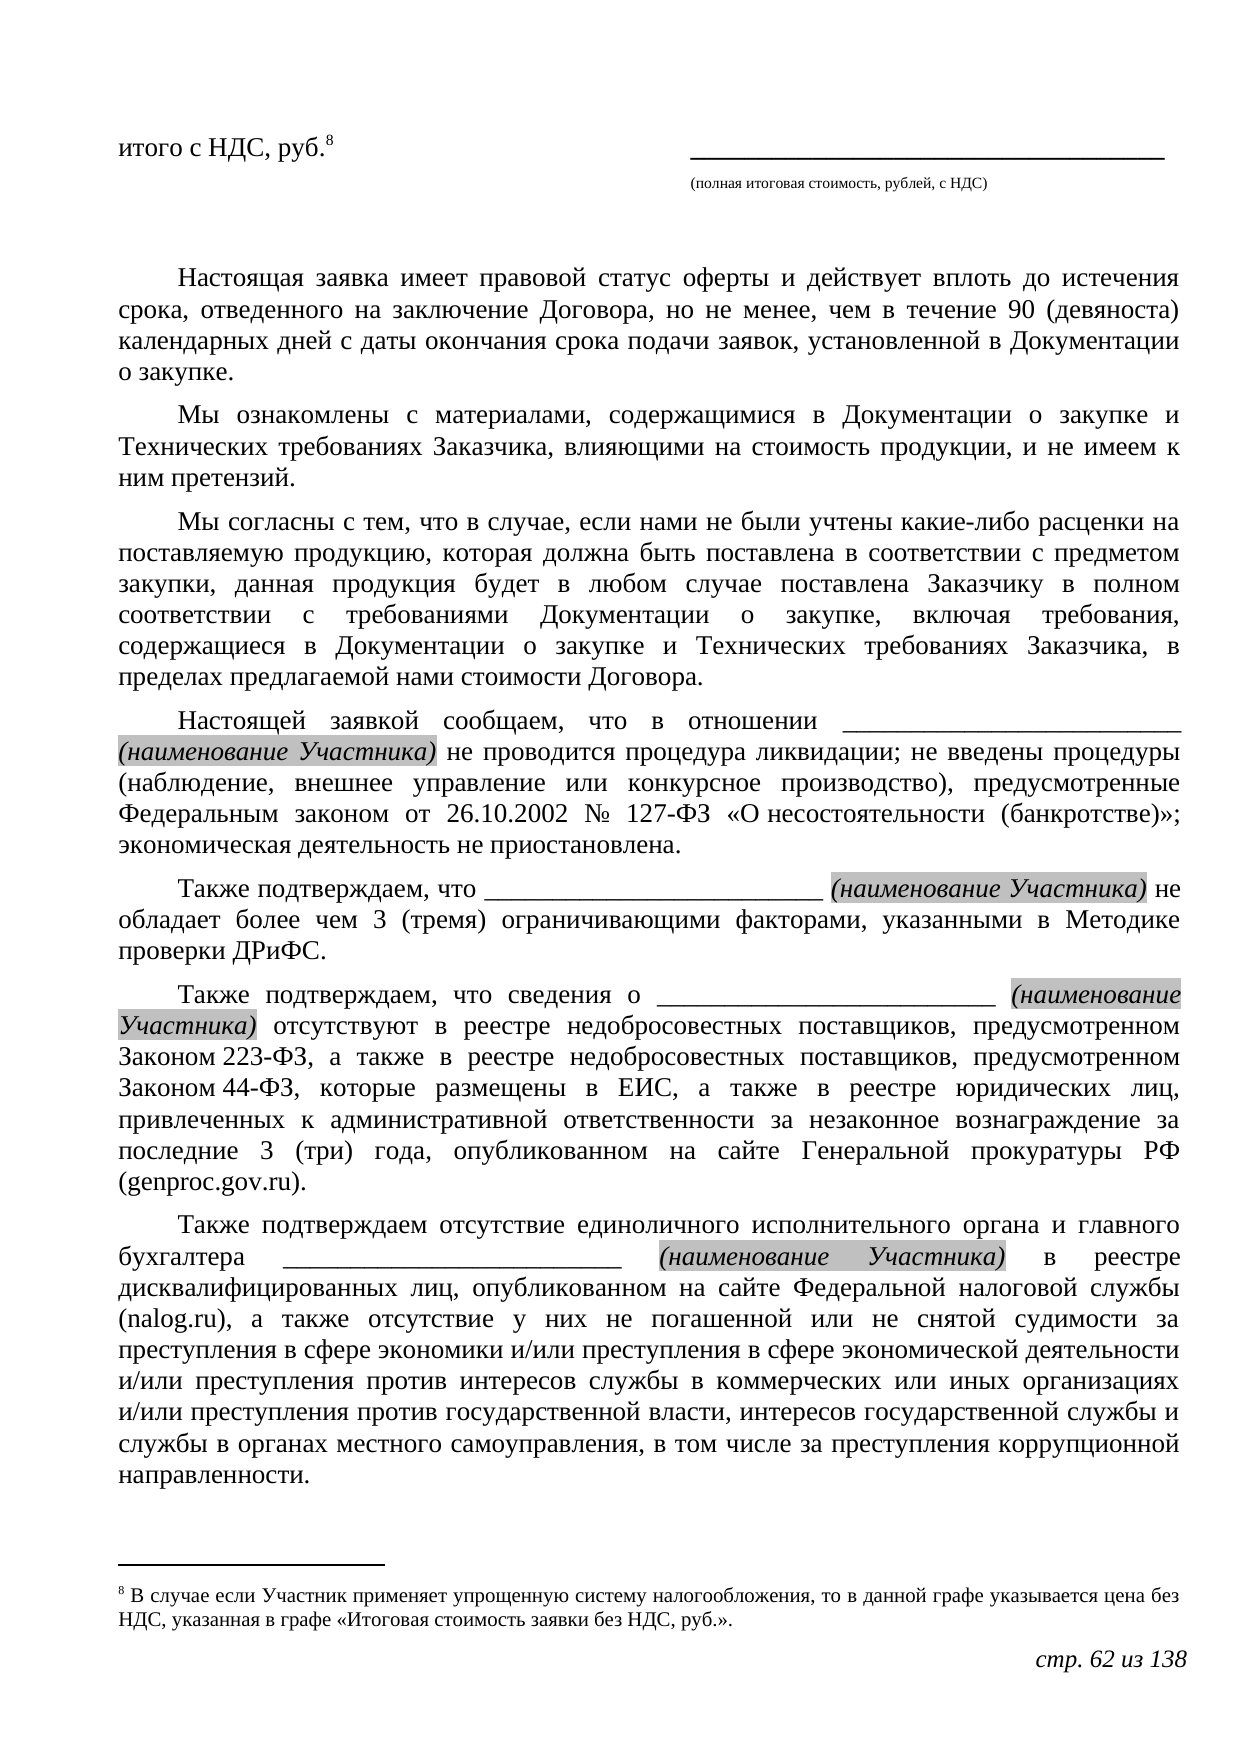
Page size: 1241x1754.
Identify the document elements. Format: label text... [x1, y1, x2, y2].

text Также подтверждаем, что _________________________ (наименование Участника) не обладает более чем 3 (тремя) ограничивающими факторами, указанными в Методике проверки ДРиФС. [118, 872, 1181, 966]
text Мы согласны с тем, что в случае, если нами не были учтены какие-либо расценки на поставляемую продукцию, которая должна быть поставлена в соответствии с предметом закупки, данная продукция будет в любом случае поставлена Заказчику в полном соответствии с требованиями Документации о закупке, включая требования, содержащиеся в Документации о закупке и Технических требованиях Заказчика, в пределах предлагаемой нами стоимости Договора. [118, 504, 1181, 691]
text Также подтверждаем отсутствие единоличного исполнительного органа и главного бухгалтера _________________________ (наименование Участника) в реестре дисквалифицированных лиц, опубликованном на сайте Федеральной налоговой службы (nalog.ru), а также отсутствие у них не погашенной или не снятой судимости за преступления в сфере экономики и/или преступления в сфере экономической деятельности и/или преступления против интересов службы в коммерческих или иных организациях и/или преступления против государственной власти, интересов государственной службы и службы в органах местного самоуправления, в том числе за преступления коррупционной направленности. [118, 1209, 1181, 1489]
text Мы ознакомлены с материалами, содержащимися в Документации о закупке и Технических требованиях Заказчика, влияющими на стоимость продукции, и не имеем к ним претензий. [118, 399, 1181, 492]
text Настоящая заявка имеет правовой статус оферты и действует вплоть до истечения срока, отведенного на заключение Договора, но не менее, чем в течение 90 (девяноста) календарных дней с даты окончания срока подачи заявок, установленной в Документации о закупке. [118, 262, 1181, 386]
text Настоящей заявкой сообщаем, что в отношении _________________________ (наименование Участника) не проводится процедура ликвидации; не введены процедуры (наблюдение, внешнее управление или конкурсное производство), предусмотренные Федеральным законом от 26.10.2002 № 127-ФЗ «О несостоятельности (банкротстве)»; экономическая деятельность не приостановлена. [118, 704, 1181, 860]
table_cell ___________________________________ (полная итоговая стоимость, рублей, с НДС) [679, 118, 1185, 205]
table_cell итого с НДС, руб. [107, 118, 679, 205]
text Также подтверждаем, что сведения о _________________________ (наименование Участника) отсутствуют в реестре недобросовестных поставщиков, предусмотренном Законом 223-ФЗ, а также в реестре недобросовестных поставщиков, предусмотренном Законом 44-ФЗ, которые размещены в ЕИС, а также в реестре юридических лиц, привлеченных к административной ответственности за незаконное вознаграждение за последние 3 (три) года, опубликованном на сайте Генеральной прокуратуры РФ (genproc.gov.ru). [118, 978, 1181, 1196]
